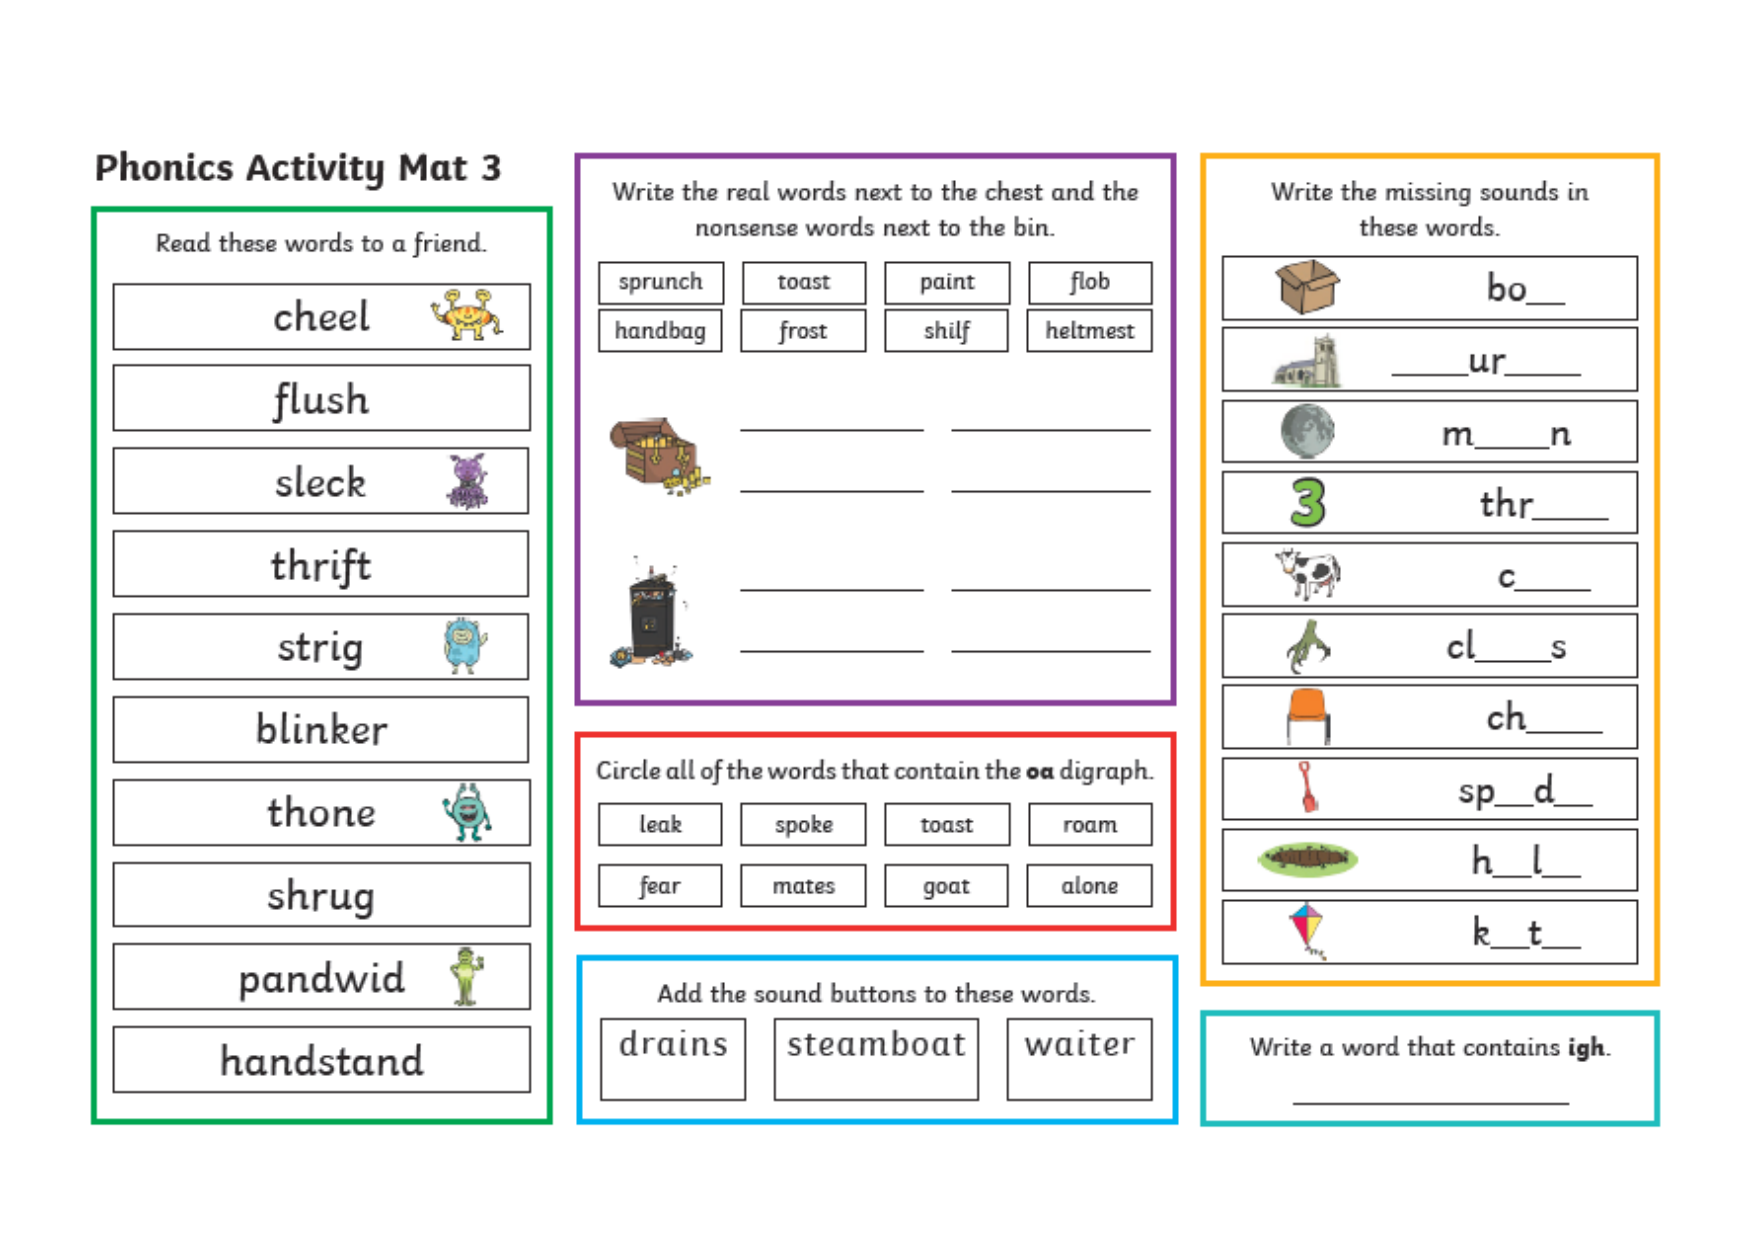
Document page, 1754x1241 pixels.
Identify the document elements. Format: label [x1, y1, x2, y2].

picture [48, 100, 1706, 1141]
